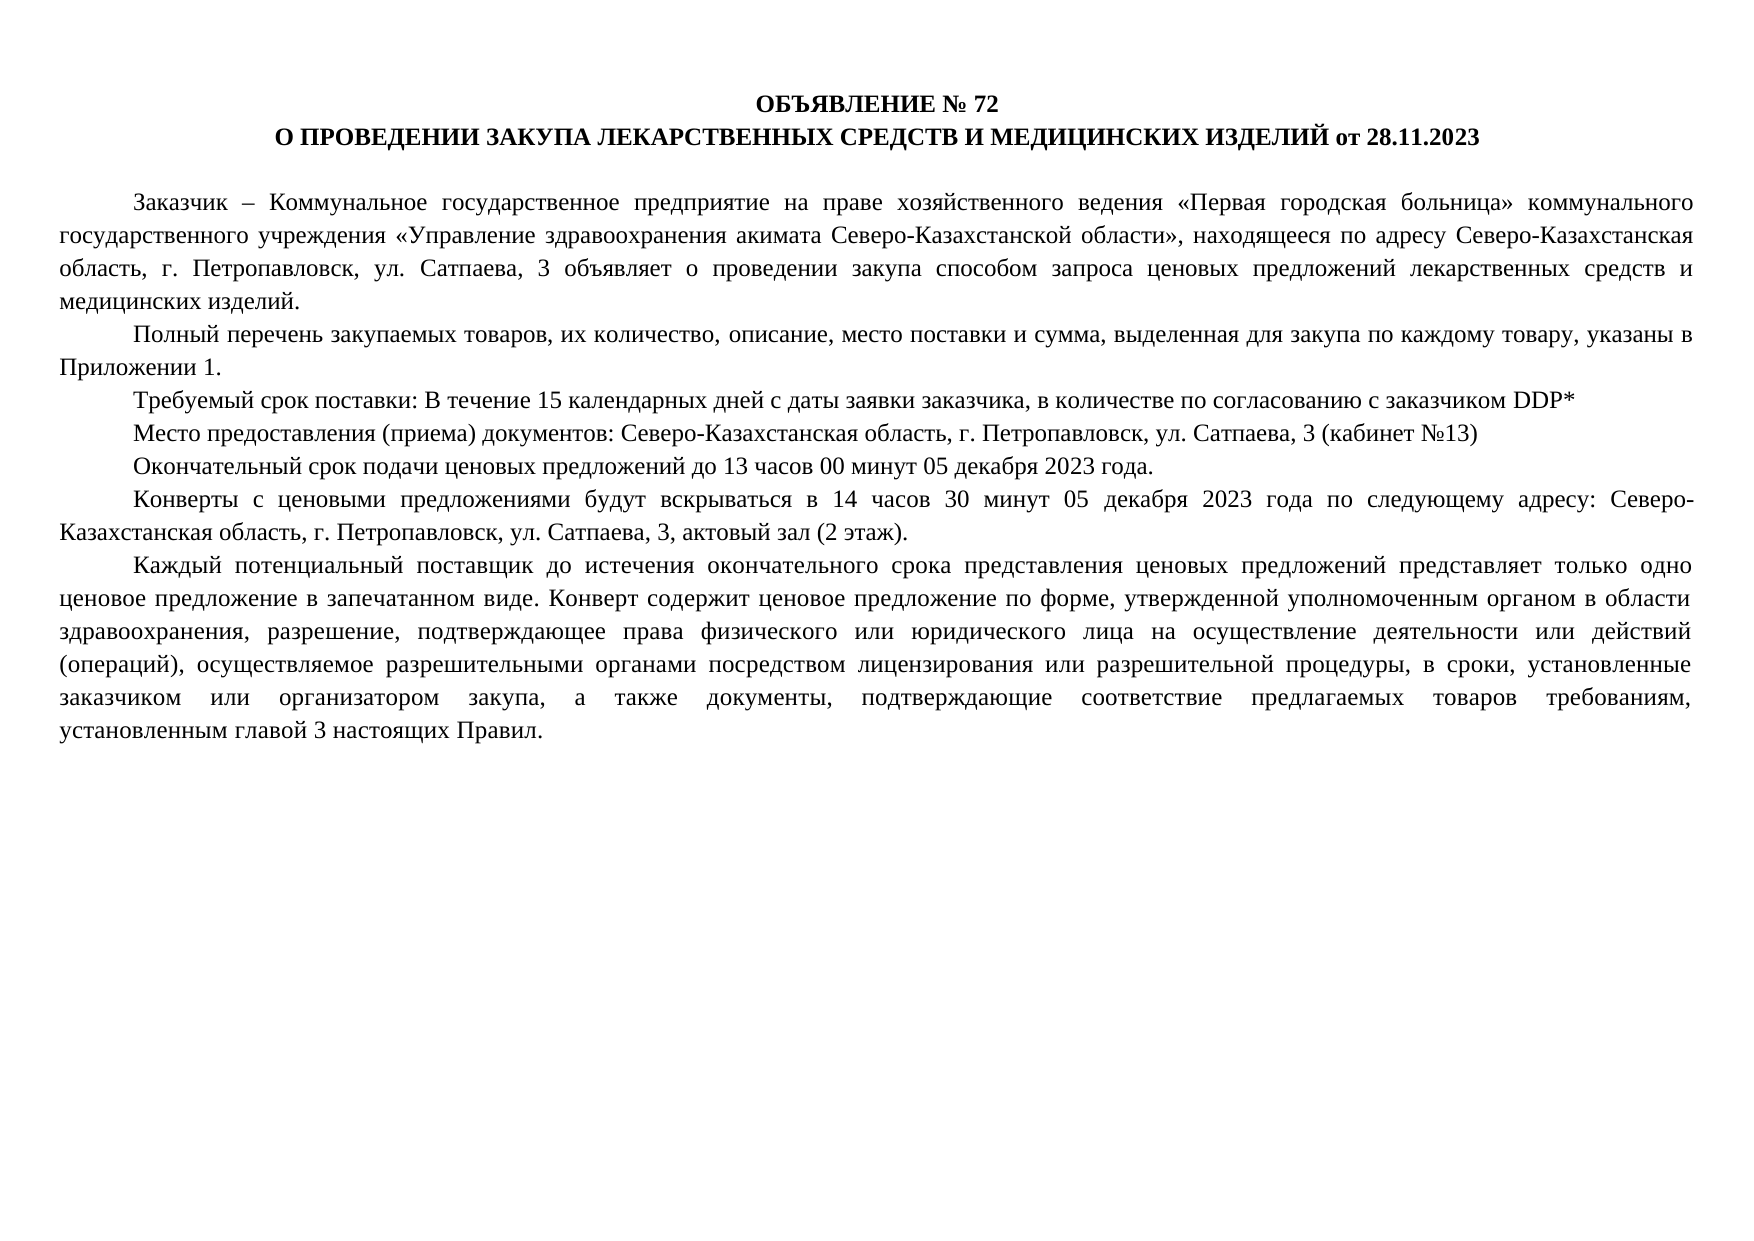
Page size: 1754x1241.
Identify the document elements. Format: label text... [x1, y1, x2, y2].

text Заказчик – Коммунальное государственное предприятие на праве хозяйственного ведения «Первая городская больница» коммунального государственного учреждения «Управление здравоохранения акимата Северо-Казахстанской области», находящееся по адресу Северо-Казахстанская область, г. Петропавловск, ул. Сатпаева, 3 объявляет о проведении закупа способом запроса ценовых предложений лекарственных средств и медицинских изделий. [59, 187, 1695, 315]
text Каждый потенциальный поставщик до истечения окончательного срока представления ценовых предложений представляет только одно ценовое предложение в запечатанном виде. Конверт содержит ценовое предложение по форме, утвержденной уполномоченным органом в области здравоохранения, разрешение, подтверждающее права физического или юридического лица на осуществление деятельности или действий (операций), осуществляемое разрешительными органами посредством лицензирования или разрешительной процедуры, в сроки, установленные заказчиком или организатором закупа, а также документы, подтверждающие соответствие предлагаемых товаров требованиям, установленным главой 3 настоящих Правил. [59, 550, 1695, 584]
text Полный перечень закупаемых товаров, их количество, описание, место поставки и сумма, выделенная для закупа по каждому товару, указаны в Приложении 1. [59, 319, 1695, 381]
text ОБЪЯВЛЕНИЕ № 72 [59, 89, 1695, 117]
text Каждый потенциальный поставщик до истечения окончательного срока представления ценовых предложений представляет только одно ценовое предложение в запечатанном виде. Конверт содержит ценовое предложение по форме, утвержденной уполномоченным органом в области здравоохранения, разрешение, подтверждающее права физического или юридического лица на осуществление деятельности или действий (операций), осуществляемое разрешительными органами посредством лицензирования или разрешительной процедуры, в сроки, установленные заказчиком или организатором закупа, а также документы, подтверждающие соответствие предлагаемых товаров требованиям, установленным главой 3 настоящих Правил. [59, 711, 1695, 744]
text Окончательный срок подачи ценовых предложений до 13 часов 00 минут 05 декабря 2023 года. [59, 451, 1695, 480]
text Требуемый срок поставки: В течение 15 календарных дней с даты заявки заказчика, в количестве по согласованию с заказчиком DDP* [59, 385, 1695, 414]
text Конверты с ценовыми предложениями будут вскрываться в 14 часов 30 минут 05 декабря 2023 года по следующему адресу: Северо-Казахстанская область, г. Петропавловск, ул. Сатпаева, 3, актовый зал (2 этаж). [59, 484, 1695, 546]
text О ПРОВЕДЕНИИ ЗАКУПА ЛЕКАРСТВЕННЫХ СРЕДСТВ И МЕДИЦИНСКИХ ИЗДЕЛИЙ от 28.11.2023 [59, 122, 1695, 150]
text Место предоставления (приема) документов: Северо-Казахстанская область, г. Петропавловск, ул. Сатпаева, 3 (кабинет №13) [59, 418, 1695, 447]
